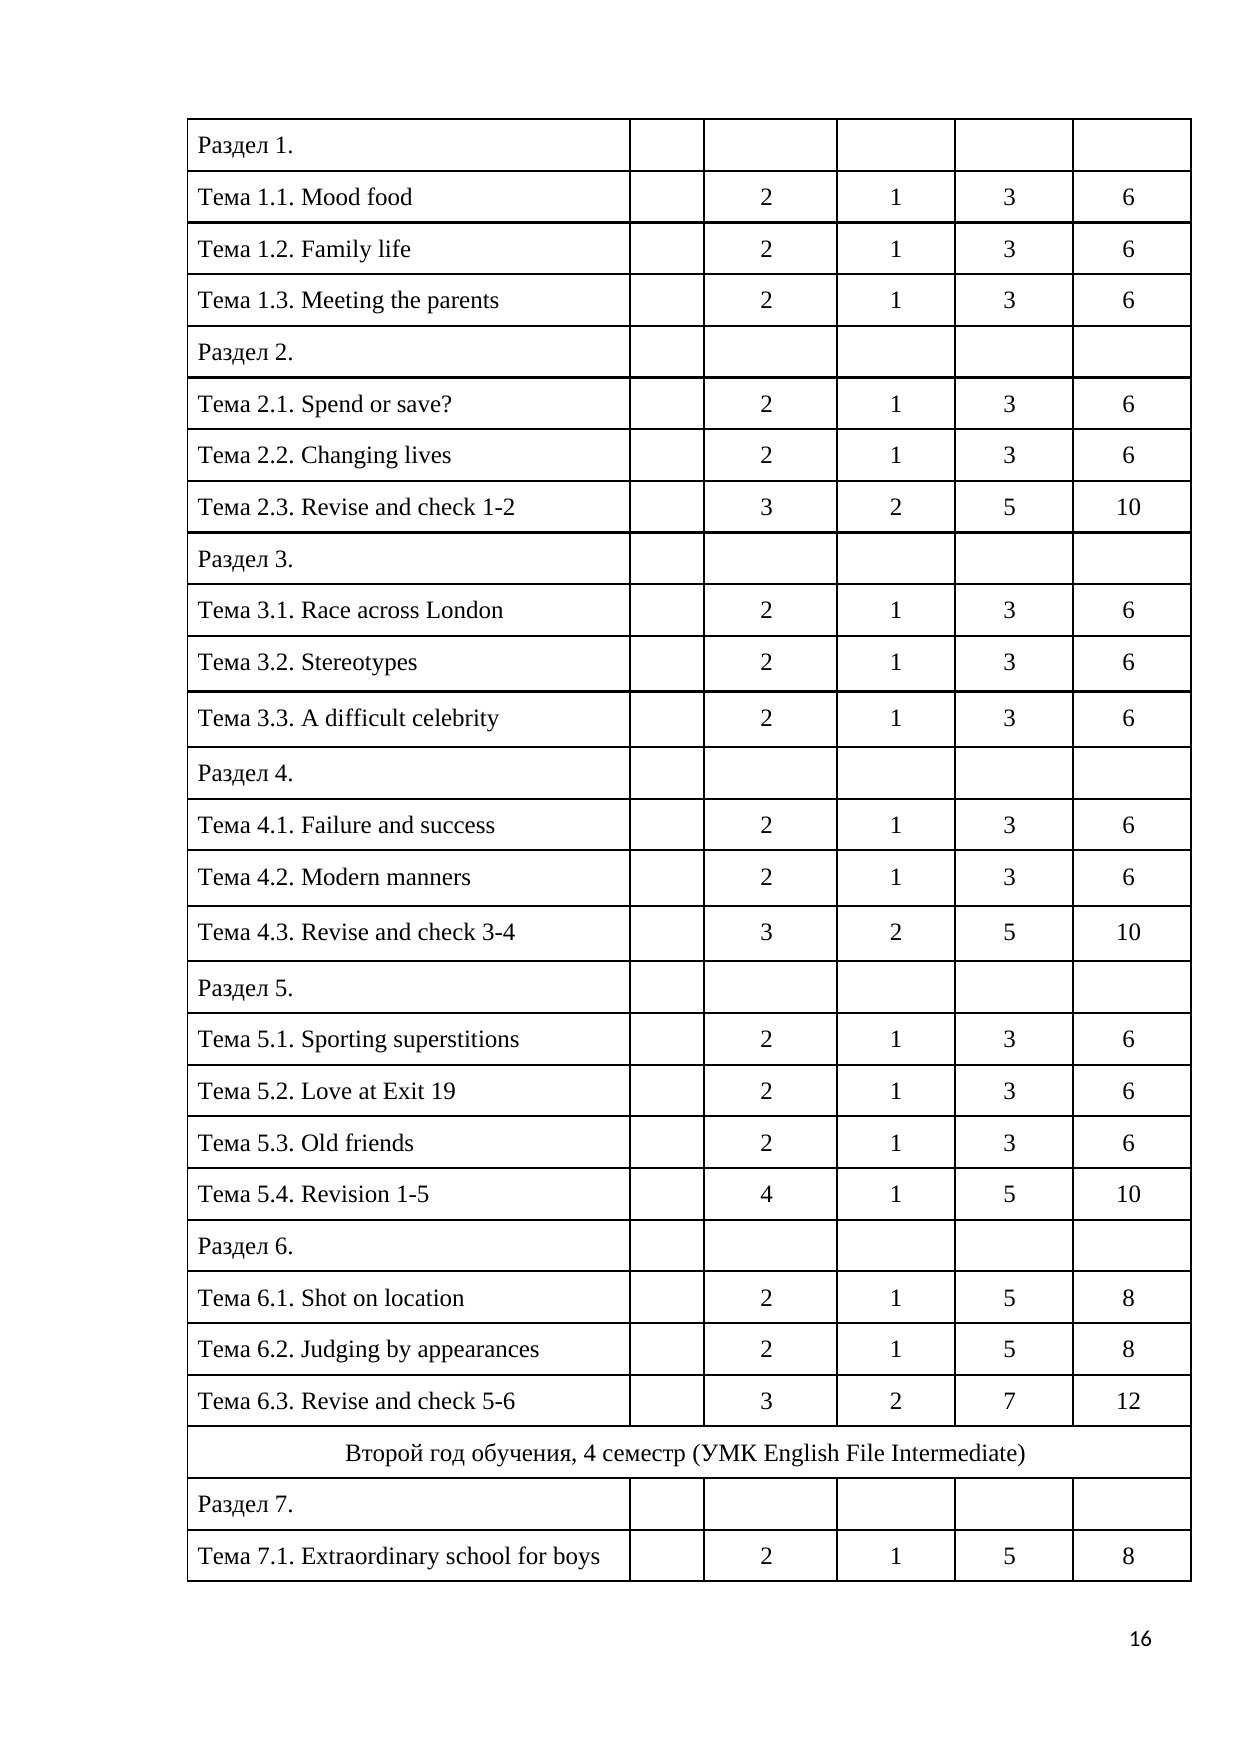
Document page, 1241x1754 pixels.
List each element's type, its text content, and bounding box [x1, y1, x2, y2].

table_cell [631, 1066, 703, 1115]
table_cell Раздел 4. [188, 748, 629, 797]
table_cell [631, 907, 703, 960]
table_cell [631, 1376, 703, 1425]
table_cell Тема 1.3. Meeting the parents [188, 275, 629, 325]
table_cell Тема 6.3. Revise and check 5-6 [188, 1376, 629, 1425]
table_cell 2 [705, 637, 836, 690]
table_cell 1 [838, 1169, 954, 1218]
table_cell 6 [1074, 1117, 1190, 1167]
table_cell [631, 172, 703, 221]
table_cell [705, 962, 836, 1012]
table_cell Тема 2.3. Revise and check 1-2 [188, 482, 629, 531]
table_cell 6 [1074, 585, 1190, 635]
table_cell Раздел 1. [188, 120, 629, 170]
table_cell Тема 5.3. Old friends [188, 1117, 629, 1167]
table_cell [705, 534, 836, 583]
table_cell 2 [705, 1272, 836, 1322]
table_cell Раздел 2. [188, 327, 629, 376]
table_cell 2 [705, 800, 836, 849]
table_cell Тема 3.3. A difficult celebrity [188, 693, 629, 746]
table_cell 5 [956, 1272, 1072, 1322]
table_cell 10 [1074, 1169, 1190, 1218]
table_cell 1 [838, 1066, 954, 1115]
table_cell 3 [705, 907, 836, 960]
table_cell 2 [705, 693, 836, 746]
table_cell [705, 120, 836, 170]
table_cell 2 [838, 1376, 954, 1425]
table_cell 1 [838, 693, 954, 746]
table_cell Тема 4.1. Failure and success [188, 800, 629, 849]
table_cell [838, 962, 954, 1012]
table_cell Раздел 7. [188, 1479, 629, 1528]
table_cell 6 [1074, 224, 1190, 273]
table_cell 3 [956, 637, 1072, 690]
table_cell [705, 1221, 836, 1270]
table_cell [1074, 1221, 1190, 1270]
table_cell [631, 1272, 703, 1322]
table_cell 1 [838, 172, 954, 221]
table_cell 3 [956, 1014, 1072, 1063]
table_cell 2 [705, 1014, 836, 1063]
table_cell Второй год обучения, 4 семестр (УМК English File Intermediate) [188, 1427, 1190, 1477]
table_cell 1 [838, 1272, 954, 1322]
table_cell Тема 6.1. Shot on location [188, 1272, 629, 1322]
table_cell 6 [1074, 1014, 1190, 1063]
table_cell Тема 3.2. Stereotypes [188, 637, 629, 690]
table_cell [705, 1479, 836, 1528]
table_cell 2 [705, 224, 836, 273]
table_cell 3 [956, 275, 1072, 325]
table_cell 2 [705, 1066, 836, 1115]
table_cell Тема 3.1. Race across London [188, 585, 629, 635]
table_cell 3 [956, 224, 1072, 273]
table_cell 2 [838, 482, 954, 531]
table_cell 5 [956, 1531, 1072, 1580]
table_cell Раздел 5. [188, 962, 629, 1012]
table_cell 3 [956, 693, 1072, 746]
table_cell [631, 1221, 703, 1270]
table_cell Тема 2.2. Changing lives [188, 430, 629, 480]
table_cell 5 [956, 482, 1072, 531]
table_cell Тема 6.2. Judging by appearances [188, 1324, 629, 1373]
table_cell [631, 1014, 703, 1063]
table_cell 8 [1074, 1272, 1190, 1322]
table_cell [705, 748, 836, 797]
table_cell [838, 748, 954, 797]
table_cell 1 [838, 637, 954, 690]
table_cell [631, 482, 703, 531]
table_cell 12 [1074, 1376, 1190, 1425]
table_cell Тема 1.2. Family life [188, 224, 629, 273]
table_cell [631, 275, 703, 325]
table_cell Раздел 3. [188, 534, 629, 583]
table_cell [1074, 327, 1190, 376]
table_cell [631, 1117, 703, 1167]
table_cell 1 [838, 224, 954, 273]
table_cell [838, 1479, 954, 1528]
table_cell 2 [705, 430, 836, 480]
table_cell 2 [705, 172, 836, 221]
table_cell Тема 5.1. Sporting superstitions [188, 1014, 629, 1063]
table_cell Тема 2.1. Spend or save? [188, 379, 629, 428]
table_cell 10 [1074, 907, 1190, 960]
table_cell 5 [956, 1169, 1072, 1218]
table_cell [631, 851, 703, 905]
table_cell [956, 748, 1072, 797]
table_cell 3 [956, 379, 1072, 428]
table_cell 6 [1074, 430, 1190, 480]
table_cell [1074, 962, 1190, 1012]
table_cell [1074, 534, 1190, 583]
table_cell [838, 120, 954, 170]
table_cell 3 [956, 1066, 1072, 1115]
table_cell [631, 1169, 703, 1218]
table_cell [631, 534, 703, 583]
table_cell Раздел 6. [188, 1221, 629, 1270]
table_cell Тема 4.2. Modern manners [188, 851, 629, 905]
table_cell [631, 800, 703, 849]
table_cell [631, 379, 703, 428]
table_cell 1 [838, 851, 954, 905]
table_cell Тема 7.1. Extraordinary school for boys [188, 1531, 629, 1580]
table_cell 4 [705, 1169, 836, 1218]
table_cell 6 [1074, 693, 1190, 746]
table_cell 3 [956, 800, 1072, 849]
table_cell 2 [705, 851, 836, 905]
table_cell [1074, 748, 1190, 797]
table_cell 2 [705, 275, 836, 325]
table_cell [956, 1479, 1072, 1528]
table_cell [838, 534, 954, 583]
table_cell Тема 5.2. Love at Exit 19 [188, 1066, 629, 1115]
table_cell 7 [956, 1376, 1072, 1425]
table_cell [631, 693, 703, 746]
table_cell 8 [1074, 1531, 1190, 1580]
table_cell 1 [838, 1324, 954, 1373]
table_cell [631, 637, 703, 690]
table_cell [631, 120, 703, 170]
table_cell 6 [1074, 800, 1190, 849]
table_cell [838, 327, 954, 376]
table_cell 2 [705, 1117, 836, 1167]
table_cell 2 [705, 1531, 836, 1580]
table_cell 1 [838, 800, 954, 849]
table_cell 3 [956, 1117, 1072, 1167]
table_cell 6 [1074, 1066, 1190, 1115]
table_cell [956, 1221, 1072, 1270]
table_cell 1 [838, 275, 954, 325]
table_cell 3 [705, 1376, 836, 1425]
table_cell [631, 224, 703, 273]
table_cell [838, 1221, 954, 1270]
table_cell [956, 962, 1072, 1012]
table_cell [631, 748, 703, 797]
table_cell 1 [838, 430, 954, 480]
table_cell 10 [1074, 482, 1190, 531]
table_cell 3 [956, 172, 1072, 221]
table_cell [631, 327, 703, 376]
table_cell [1074, 120, 1190, 170]
table_cell 3 [956, 851, 1072, 905]
table_cell [631, 430, 703, 480]
table_cell [631, 1531, 703, 1580]
table_cell 3 [956, 430, 1072, 480]
table_cell [631, 1324, 703, 1373]
table_cell Тема 4.3. Revise and check 3-4 [188, 907, 629, 960]
table_cell 6 [1074, 637, 1190, 690]
table_cell 1 [838, 1531, 954, 1580]
table_cell Тема 1.1. Mood food [188, 172, 629, 221]
table_cell [956, 327, 1072, 376]
table_cell 5 [956, 907, 1072, 960]
table_cell 6 [1074, 851, 1190, 905]
table_cell 2 [705, 379, 836, 428]
table_cell 6 [1074, 379, 1190, 428]
table_cell 2 [838, 907, 954, 960]
table_cell [631, 1479, 703, 1528]
table_cell [705, 327, 836, 376]
table_cell 3 [705, 482, 836, 531]
table_cell [631, 962, 703, 1012]
table_cell 6 [1074, 172, 1190, 221]
table_cell 1 [838, 585, 954, 635]
table_cell 8 [1074, 1324, 1190, 1373]
table_cell 2 [705, 1324, 836, 1373]
table_cell 2 [705, 585, 836, 635]
table_cell 1 [838, 379, 954, 428]
table_cell 6 [1074, 275, 1190, 325]
table_cell 5 [956, 1324, 1072, 1373]
table_cell [1074, 1479, 1190, 1528]
table_cell [956, 120, 1072, 170]
table_cell 1 [838, 1117, 954, 1167]
table_cell [631, 585, 703, 635]
table_cell 1 [838, 1014, 954, 1063]
table_cell [956, 534, 1072, 583]
table_cell 3 [956, 585, 1072, 635]
table_cell Тема 5.4. Revision 1-5 [188, 1169, 629, 1218]
